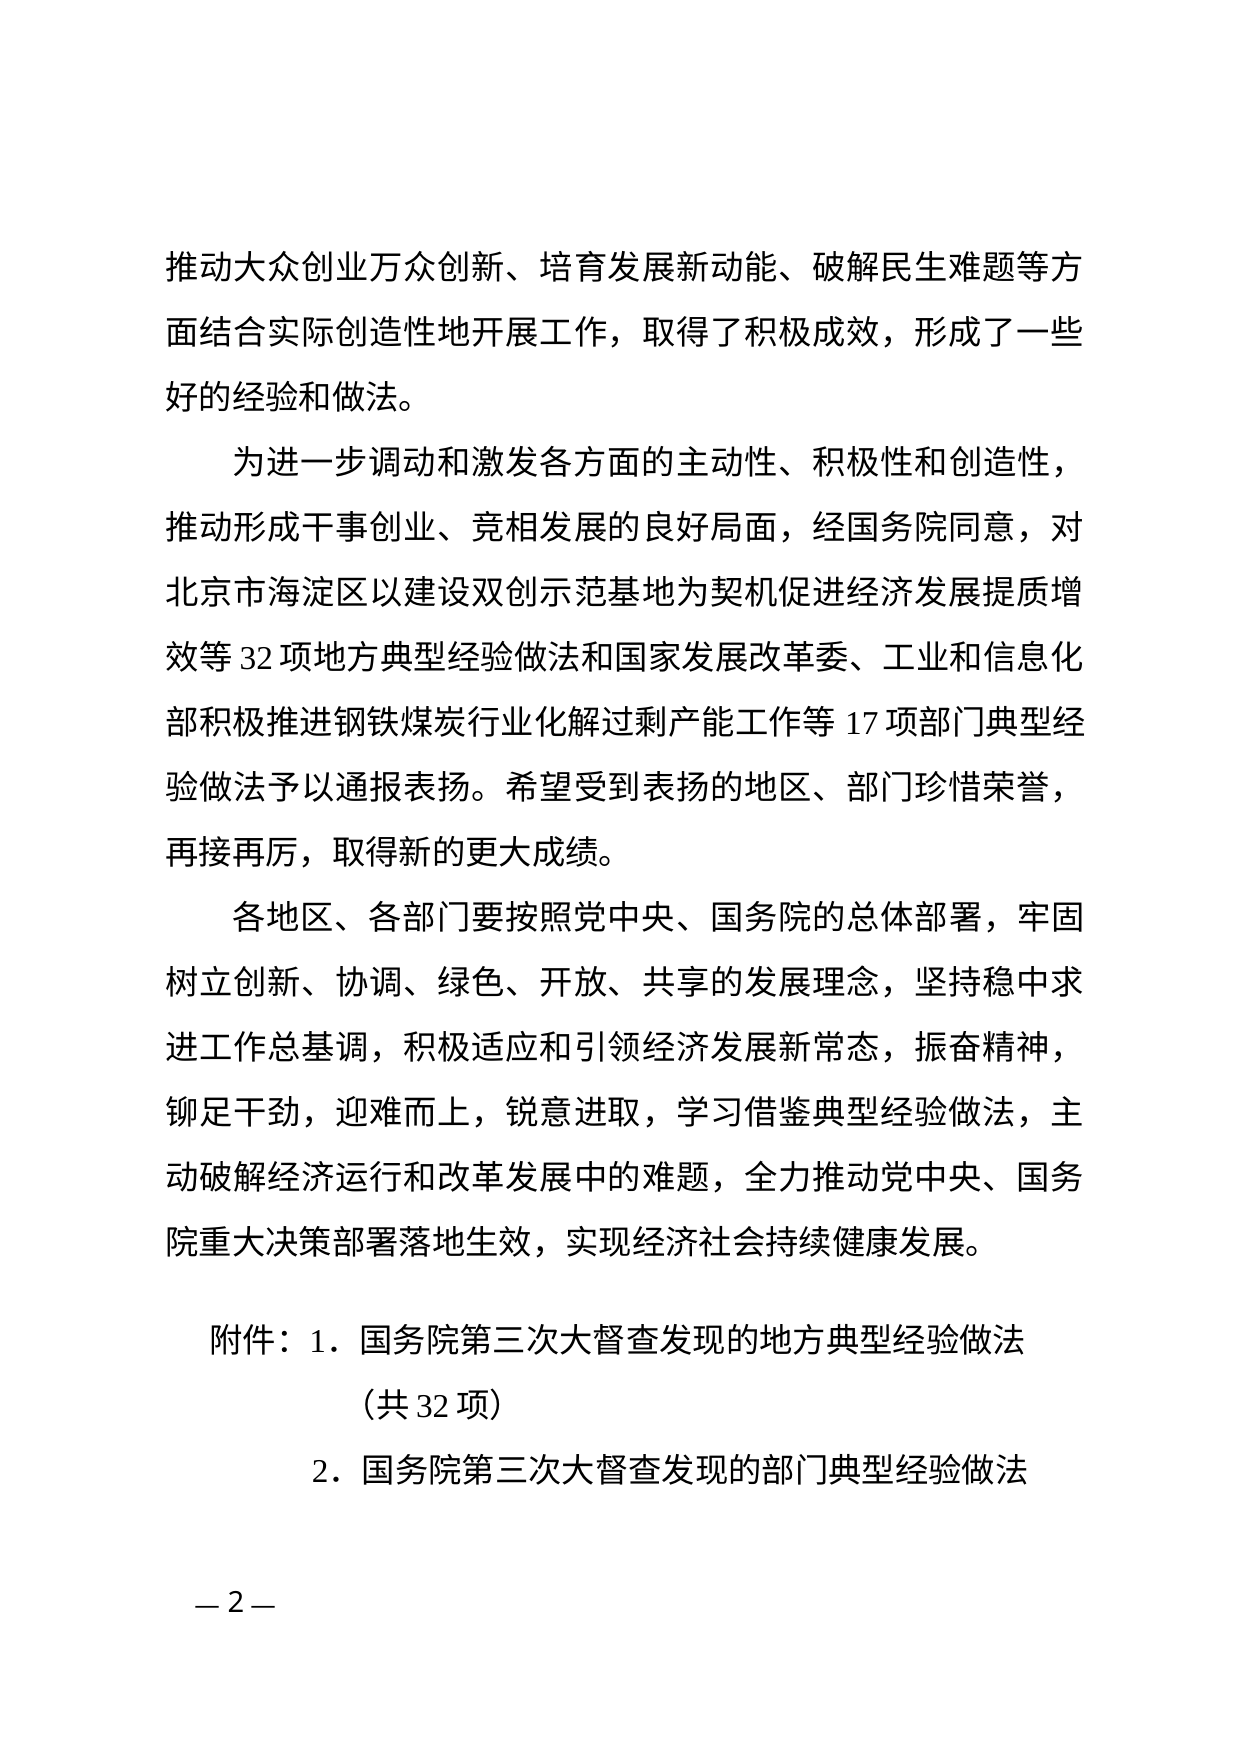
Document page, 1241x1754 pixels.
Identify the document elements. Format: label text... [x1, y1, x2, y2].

text 附件：1．国务院第三次大督查发现的地方典型经验做法 （共32项） [209, 1305, 1087, 1435]
text 为进一步调动和激发各方面的主动性、积极性和创造性，推动形成干事创业、竞相发展的良好局面，经国务院同意，对北京市海淀区以建设双创示范基地为契机促进经济发展提质增效等32项地方典型经验做法和国家发展改革委、工业和信息化部积极推进钢铁煤炭行业化解过剩产能工作等17项部门典型经验做法予以通报表扬。希望受到表扬的地区、部门珍惜荣誉，再接再厉，取得新的更大成绩。 [165, 428, 1087, 883]
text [165, 233, 1087, 428]
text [312, 1435, 1087, 1500]
text 各地区、各部门要按照党中央、国务院的总体部署，牢固树立创新、协调、绿色、开放、共享的发展理念，坚持稳中求进工作总基调，积极适应和引领经济发展新常态，振奋精神，铆足干劲，迎难而上，锐意进取，学习借鉴典型经验做法，主动破解经济运行和改革发展中的难题，全力推动党中央、国务院重大决策部署落地生效，实现经济社会持续健康发展。 [165, 883, 1087, 1273]
